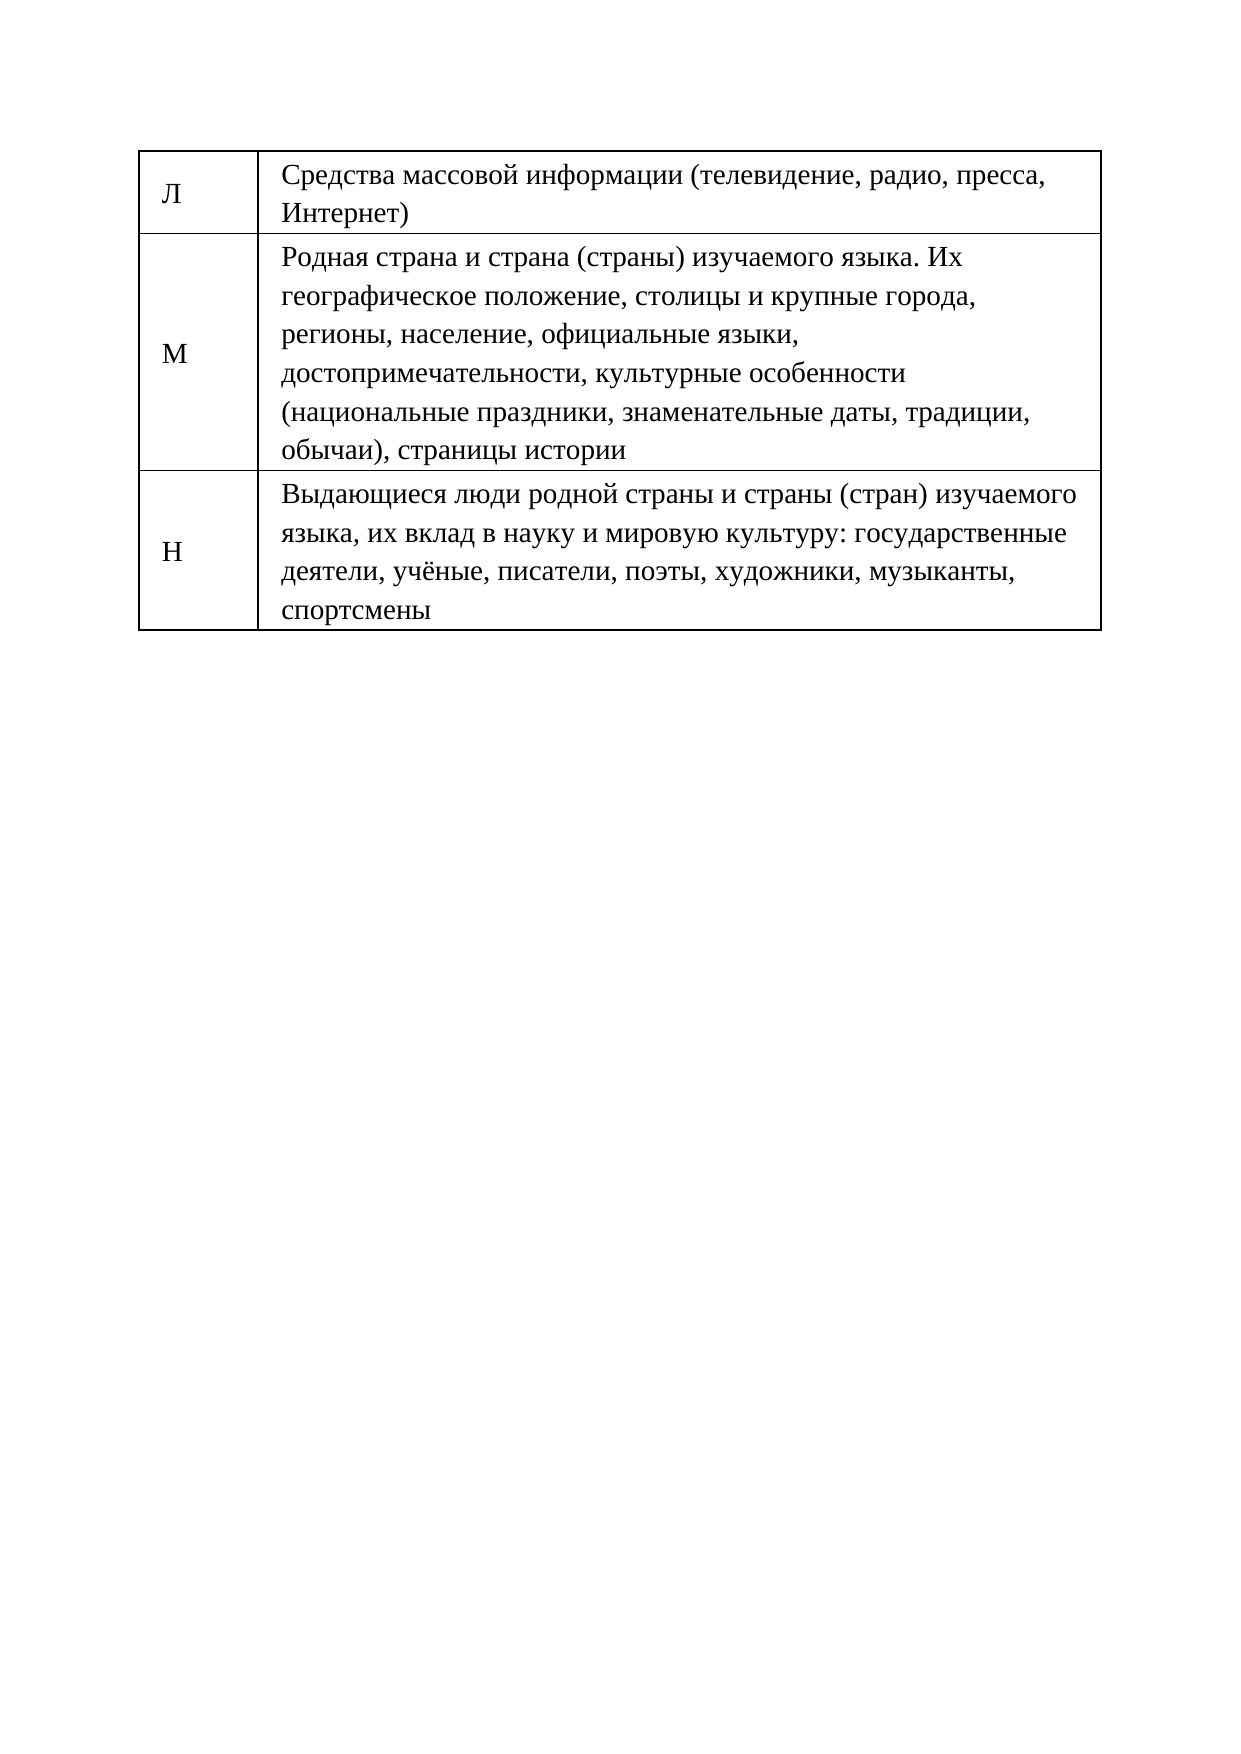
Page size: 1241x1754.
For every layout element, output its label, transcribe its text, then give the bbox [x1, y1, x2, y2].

table_cell Н [140, 471, 257, 629]
table_cell М [140, 234, 257, 469]
table_cell Родная страна и страна (страны) изучаемого языка. Их географическое положение, столицы и крупные города, регионы, население, официальные языки, достопримечательности, культурные особенности (национальные праздники, знаменательные даты, традиции, обычаи), страницы истории [259, 234, 1100, 469]
table_cell Средства массовой информации (телевидение, радио, пресса, Интернет) [259, 152, 1100, 233]
table_cell Выдающиеся люди родной страны и страны (стран) изучаемого языка, их вклад в науку и мировую культуру: государственные деятели, учёные, писатели, поэты, художники, музыканты, спортсмены [259, 471, 1100, 629]
table_cell Л [140, 152, 257, 233]
